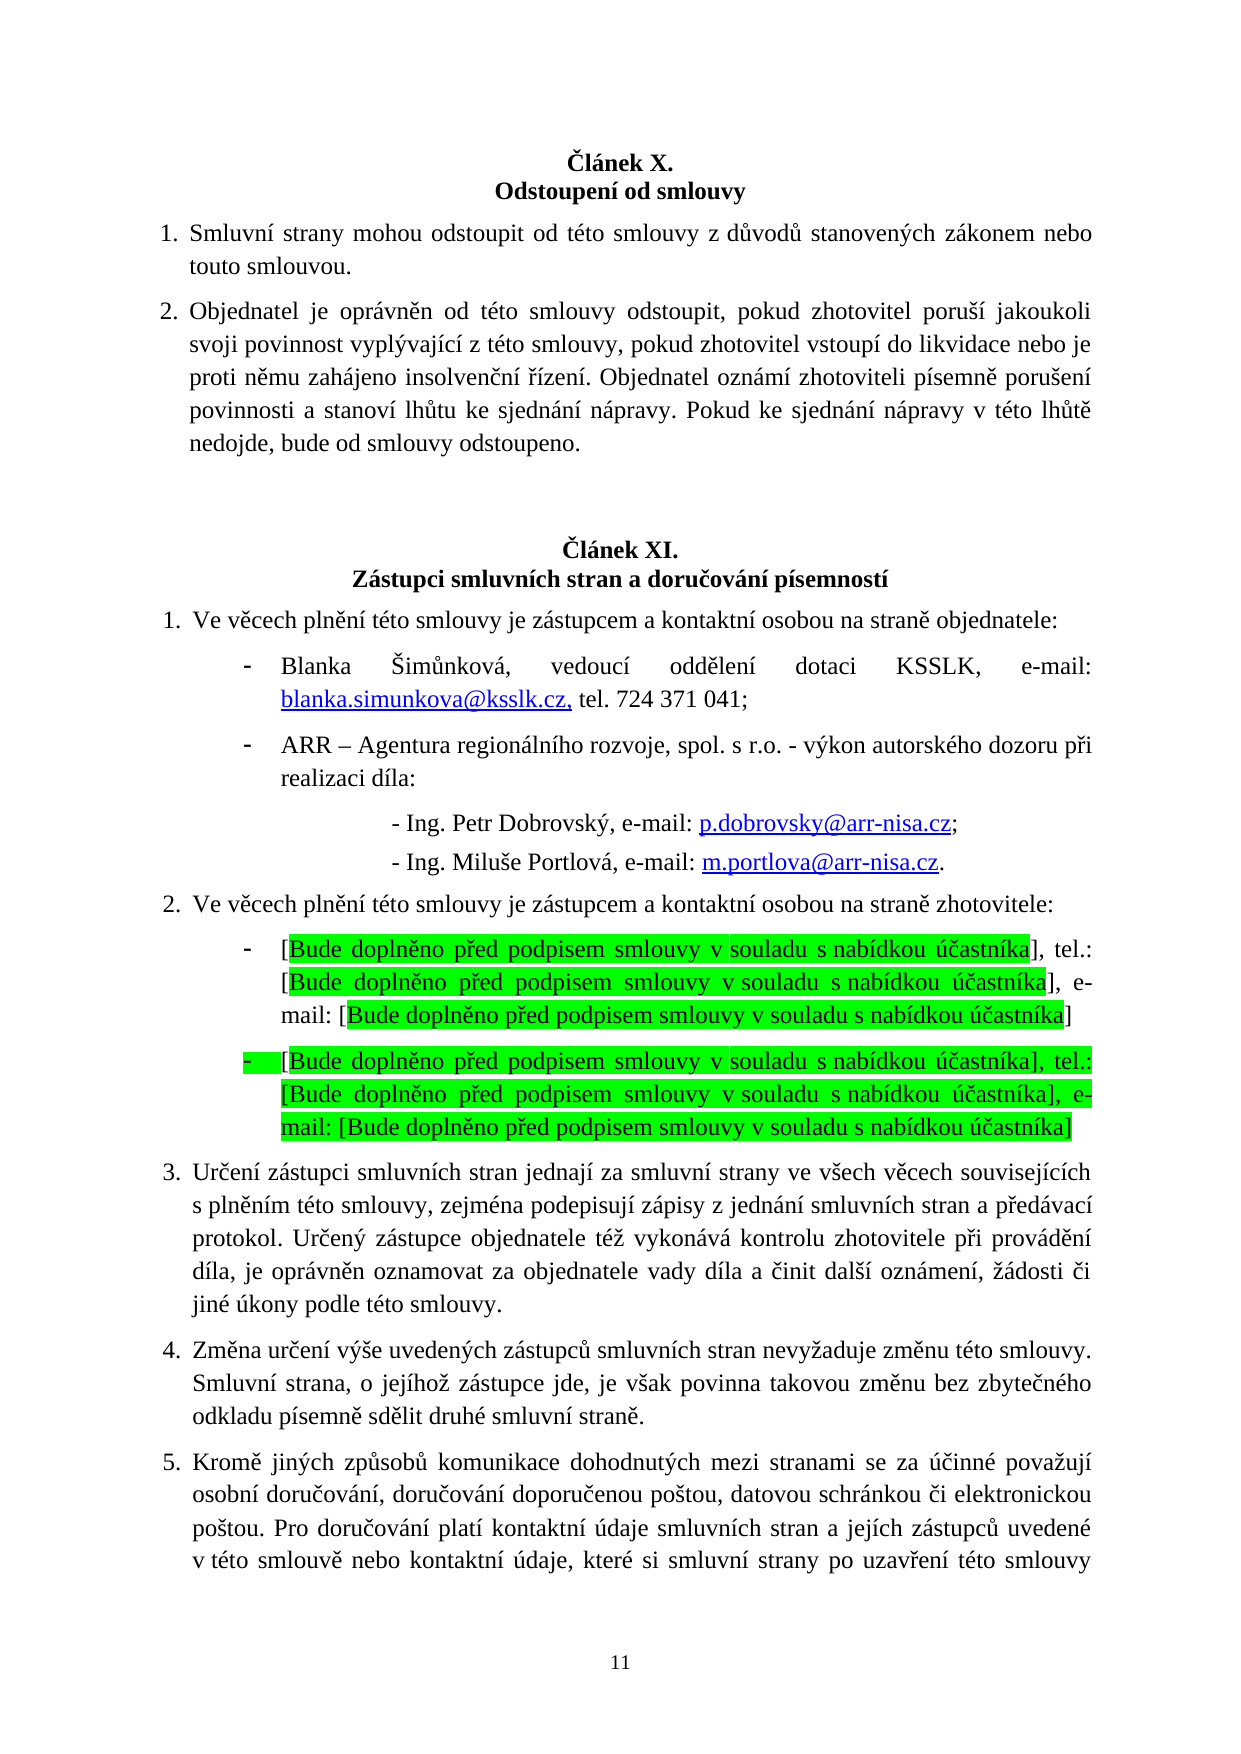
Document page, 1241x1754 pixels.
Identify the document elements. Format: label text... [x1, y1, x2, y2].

text - Ing. Miluše Portlová, e-mail: m.portlova@arr-nisa.cz. [391, 847, 1092, 876]
list ARR – Agentura regionálního rozvoje, spol. s r.o. - výkon autorského dozoru při realizaci díla: [243, 730, 1092, 791]
text Zástupci smluvních stran a doručování písemností [148, 564, 1092, 593]
list Objednatel je oprávněn od této smlouvy odstoupit, pokud zhotovitel poruší jakoukoli svoji povinnost vyplývající z této smlouvy, pokud zhotovitel vstoupí do likvidace nebo je proti němu zahájeno insolvenční řízení. Objednatel oznámí zhotoviteli písemně porušení povinnosti a stanoví lhůtu ke sjednání nápravy. Pokud ke sjednání nápravy v této lhůtě nedojde, bude od smlouvy odstoupeno. [159, 296, 1092, 457]
list Určení zástupci smluvních stran jednají za smluvní strany ve všech věcech souvisejících s plněním této smlouvy, zejména podepisují zápisy z jednání smluvních stran a předávací protokol. Určený zástupce objednatele též vykonává kontrolu zhotovitele při provádění díla, je oprávněn oznamovat za objednatele vady díla a činit další oznámení, žádosti či jiné úkony podle této smlouvy. [162, 1157, 1092, 1318]
list Ve věcech plnění této smlouvy je zástupcem a kontaktní osobou na straně objednatele: [162, 606, 1092, 634]
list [162, 1447, 1092, 1574]
list Ve věcech plnění této smlouvy je zástupcem a kontaktní osobou na straně zhotovitele: [162, 889, 1092, 917]
list [Bude doplněno před podpisem smlouvy v souladu s nabídkou účastníka], tel.: [Bude doplněno před podpisem smlouvy v souladu s nabídkou účastníka], e-mail: [Bude doplněno před podpisem smlouvy v souladu s nabídkou účastníka] [243, 1046, 1092, 1141]
list Smluvní strany mohou odstoupit od této smlouvy z důvodů stanovených zákonem nebo touto smlouvou. [159, 218, 1092, 279]
list [Bude doplněno před podpisem smlouvy v souladu s nabídkou účastníka], tel.: [Bude doplněno před podpisem smlouvy v souladu s nabídkou účastníka], e-mail: [Bude doplněno před podpisem smlouvy v souladu s nabídkou účastníka] [243, 934, 1092, 1029]
text - Ing. Petr Dobrovský, e-mail: p.dobrovsky@arr-nisa.cz; [391, 808, 1092, 837]
text Článek XI. [148, 536, 1092, 564]
text Článek X. Odstoupení od smlouvy [148, 148, 1092, 205]
list Změna určení výše uvedených zástupců smluvních stran nevyžaduje změnu této smlouvy. Smluvní strana, o jejíhož zástupce jde, je však povinna takovou změnu bez zbytečného odkladu písemně sdělit druhé smluvní straně. [162, 1335, 1092, 1430]
list Blanka Šimůnková, vedoucí oddělení dotaci KSSLK, e-mail: blanka.simunkova@ksslk.cz, tel. 724 371 041; [243, 651, 1092, 713]
